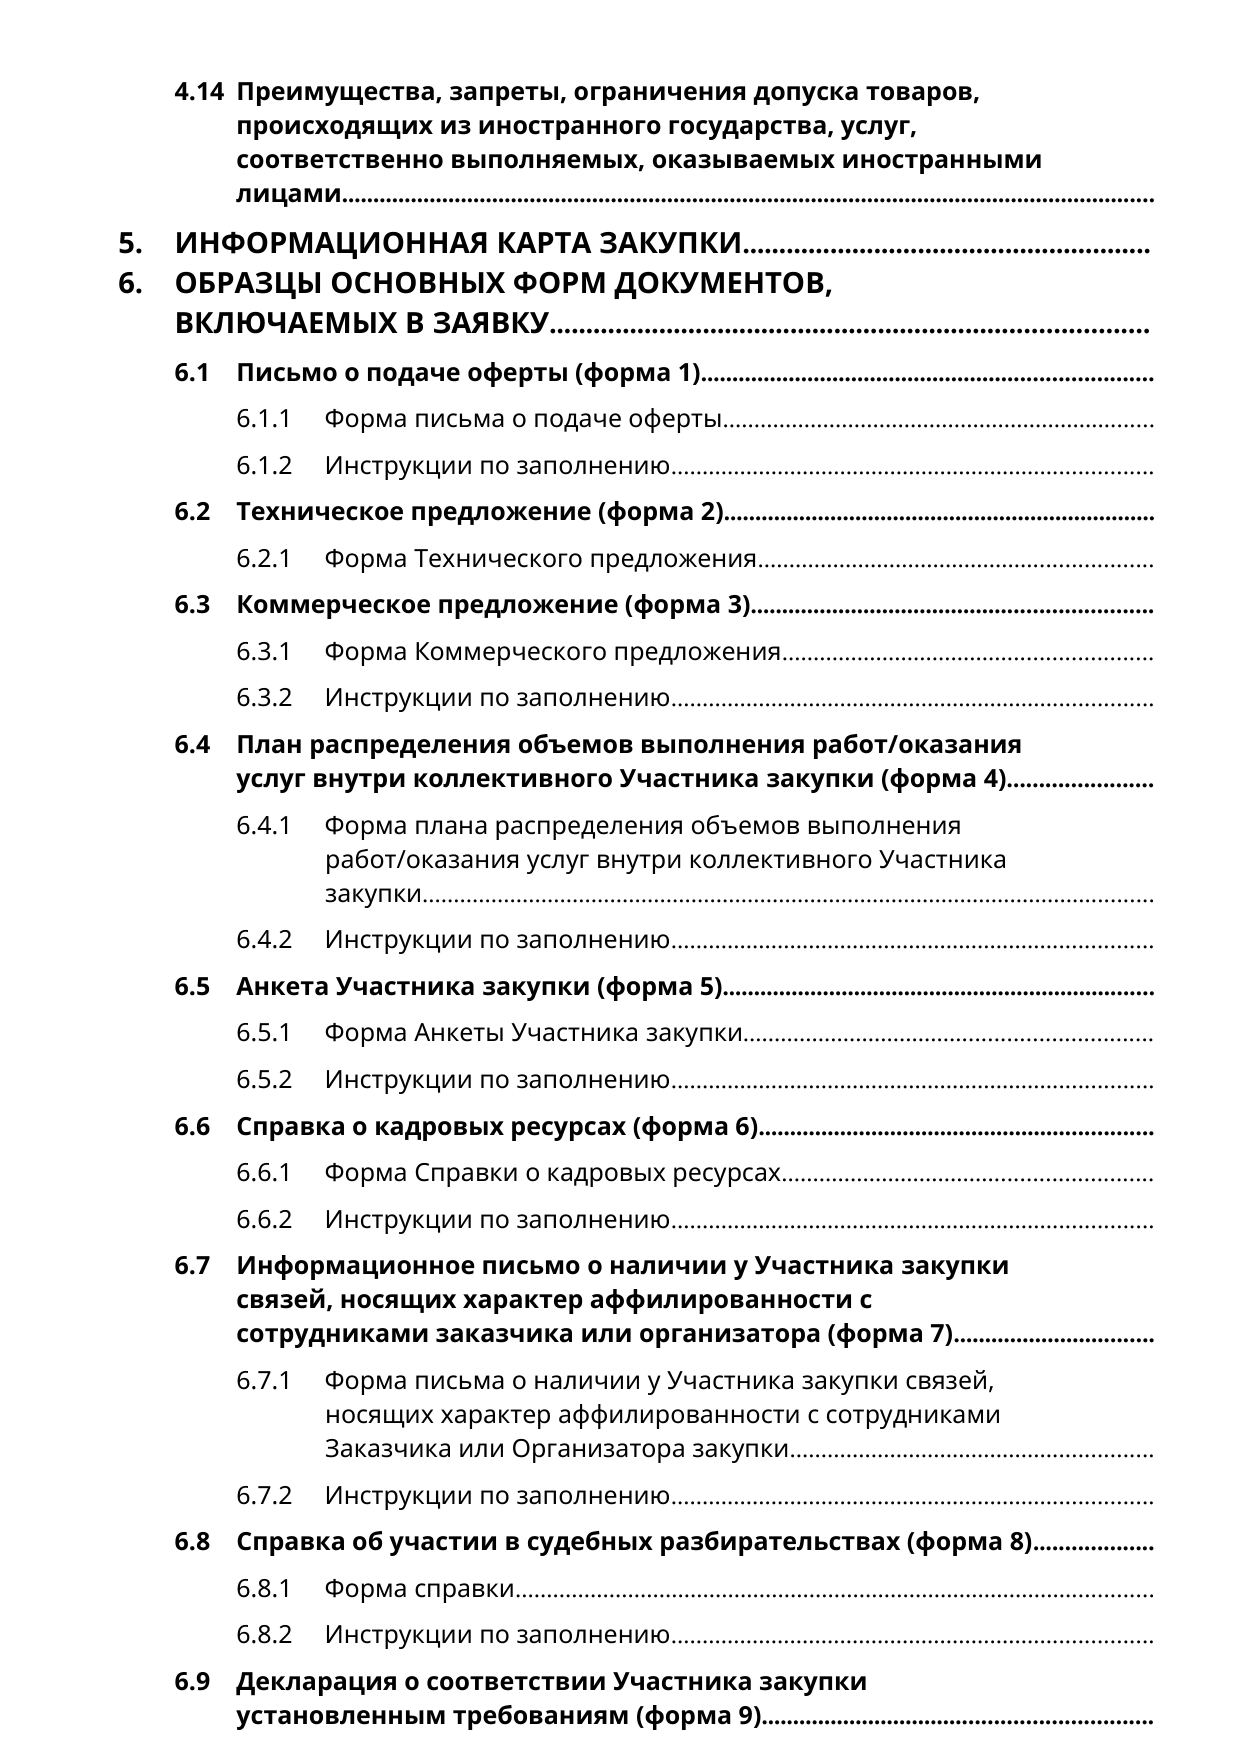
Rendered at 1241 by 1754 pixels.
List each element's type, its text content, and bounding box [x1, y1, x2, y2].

text 4.14 Преимущества, запреты, ограничения допуска товаров, происходящих из иностранного государства, услуг, соответственно выполняемых, оказываемых иностранными лицами 21 [174, 74, 1063, 210]
text 6.7 Информационное письмо о наличии у Участника закупки связей, носящих характер аффилированности с сотрудниками заказчика или организатора (форма 7) 40 [174, 1248, 1063, 1350]
text 6.7.2 Инструкции по заполнению 41 [236, 1477, 1063, 1511]
text 6.3.2 Инструкции по заполнению 33 [236, 680, 1063, 714]
text 6.1.2 Инструкции по заполнению 28 [236, 447, 1063, 481]
text 6.2.1 Форма Технического предложения 29 [236, 540, 1063, 574]
text 6.8.2 Инструкции по заполнению 43 [236, 1617, 1063, 1651]
text 6.1.1 Форма письма о подаче оферты 26 [236, 401, 1063, 435]
text 6.6.2 Инструкции по заполнению 39 [236, 1201, 1063, 1235]
text 6.3 Коммерческое предложение (форма 3) 31 [174, 587, 1063, 621]
text 6.4.2 Инструкции по заполнению 35 [236, 922, 1063, 956]
text 5. Информационная карта закупки 24 [118, 223, 1063, 262]
text 6.6 Справка о кадровых ресурсах (форма 6) 38 [174, 1108, 1063, 1142]
text 6.2 Техническое предложение (форма 2) 29 [174, 494, 1063, 528]
text 6.5 Анкета Участника закупки (форма 5) 36 [174, 968, 1063, 1003]
text 6.7.1 Форма письма о наличии у Участника закупки связей, носящих характер аффилированности с сотрудниками Заказчика или Организатора закупки 40 [236, 1363, 1063, 1465]
text 6.5.1 Форма Анкеты Участника закупки 36 [236, 1015, 1063, 1049]
text 6.8 Справка об участии в судебных разбирательствах (форма 8) 42 [174, 1524, 1063, 1558]
text 6. Образцы основных форм документов, включаемых в заявку 26 [118, 262, 1063, 342]
text 6.8.1 Форма справки 42 [236, 1570, 1063, 1604]
text 6.3.1 Форма Коммерческого предложения 31 [236, 633, 1063, 668]
text 6.4 План распределения объемов выполнения работ/оказания услуг внутри коллективного Участника закупки (форма 4) 34 [174, 727, 1063, 795]
text 6.6.1 Форма Справки о кадровых ресурсах 38 [236, 1155, 1063, 1189]
text 6.5.2 Инструкции по заполнению 37 [236, 1062, 1063, 1096]
text 6.4.1 Форма плана распределения объемов выполнения работ/оказания услуг внутри коллективного Участника закупки 34 [236, 807, 1063, 909]
text 6.1 Письмо о подаче оферты (форма 1) 26 [174, 354, 1063, 388]
text 6.9 Декларация о соответствии Участника закупки установленным требованиям (форма 9) 44 [174, 1663, 1063, 1732]
